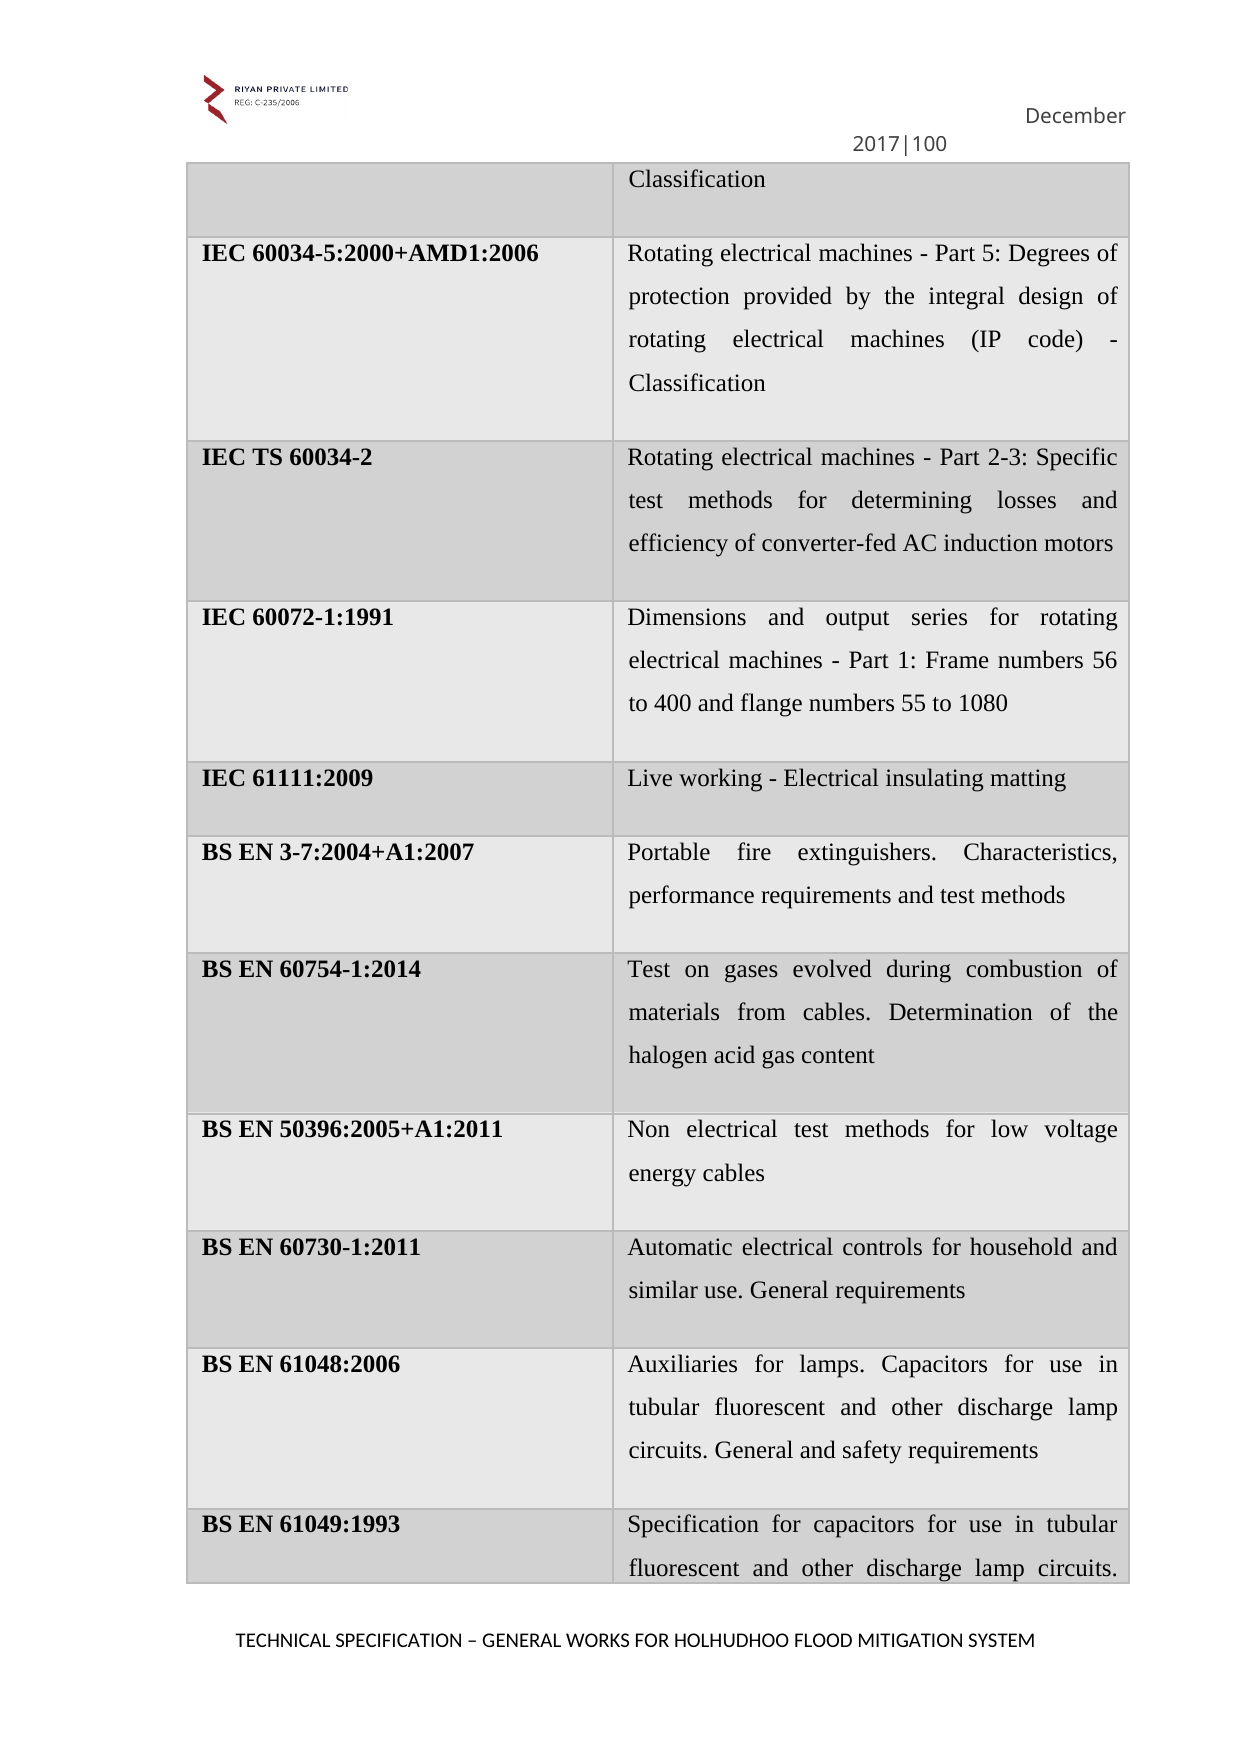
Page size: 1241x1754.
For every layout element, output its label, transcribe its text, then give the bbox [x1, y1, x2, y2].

table_cell Test on gases evolved during combustion of materials from cables. Determination of the halogen acid gas content [614, 954, 1128, 1112]
table_cell IEC 61111:2009 [188, 763, 612, 835]
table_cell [614, 164, 1128, 236]
table_cell BS EN 60730-1:2011 [188, 1232, 612, 1347]
table_cell BS EN 60754-1:2014 [188, 954, 612, 1112]
table_cell Live working - Electrical insulating matting [614, 763, 1128, 835]
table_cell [614, 1510, 1128, 1582]
table_cell IEC 60072-1:1991 [188, 602, 612, 761]
table_cell Non electrical test methods for low voltage energy cables [614, 1115, 1128, 1230]
table_cell BS EN 61048:2006 [188, 1349, 612, 1507]
table_cell BS EN 61049:1993 [188, 1510, 612, 1582]
table_cell Rotating electrical machines - Part 5: Degrees of protection provided by the integral design of rotating electrical machines (IP code) - Classification [614, 238, 1128, 440]
table_cell BS EN 50396:2005+A1:2011 [188, 1115, 612, 1230]
table_cell BS EN 3-7:2004+A1:2007 [188, 837, 612, 952]
table_cell Auxiliaries for lamps. Capacitors for use in tubular fluorescent and other discharge lamp circuits. General and safety requirements [614, 1349, 1128, 1507]
table_cell Automatic electrical controls for household and similar use. General requirements [614, 1232, 1128, 1347]
table_cell IEC 60034-5:2000+AMD1:2006 [188, 238, 612, 440]
table_cell IEC TS 60034-2 [188, 442, 612, 600]
table_cell Rotating electrical machines - Part 2-3: Specific test methods for determining losses and efficiency of converter-fed AC induction motors [614, 442, 1128, 600]
table_cell Portable fire extinguishers. Characteristics, performance requirements and test methods [614, 837, 1128, 952]
table_cell Dimensions and output series for rotating electrical machines - Part 1: Frame numbers 56 to 400 and flange numbers 55 to 1080 [614, 602, 1128, 761]
picture [203, 75, 348, 124]
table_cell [188, 164, 612, 236]
